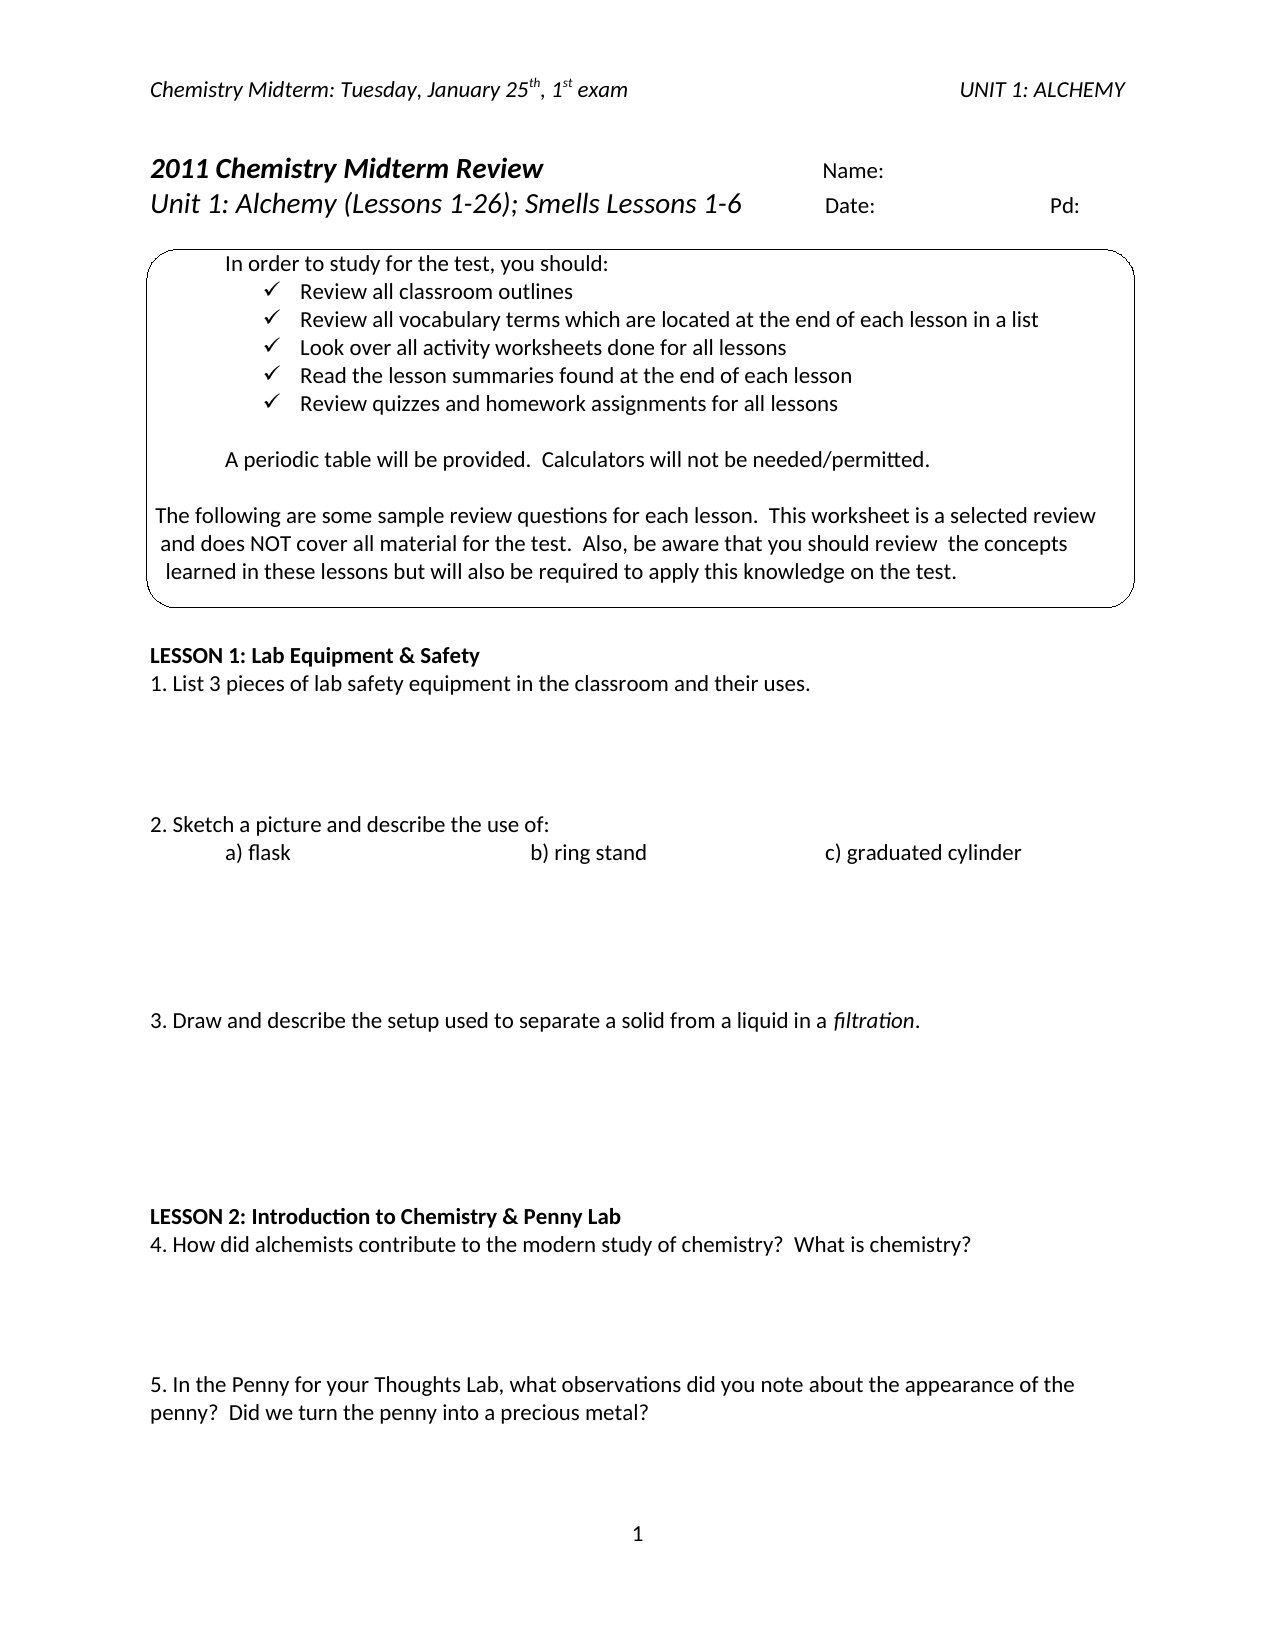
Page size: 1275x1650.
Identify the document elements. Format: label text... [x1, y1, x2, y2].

text 2. Sketch a picture and describe the use of: [150, 810, 1125, 838]
text learned in these lessons but will also be required to apply this knowledge on the test. [150, 557, 1125, 586]
list Review all vocabulary terms which are located at the end of each lesson in a list [262, 305, 1125, 333]
text 5. In the Penny for your Thoughts Lab, what observations did you note about the appearance of the penny? Did we turn the penny into a precious metal? [150, 1370, 1125, 1426]
list Look over all activity worksheets done for all lessons [262, 333, 1125, 361]
list Read the lesson summaries found at the end of each lesson [262, 361, 1125, 389]
text 4. How did alchemists contribute to the modern study of chemistry? What is chemistry? [150, 1230, 1125, 1258]
list Review all classroom outlines [262, 277, 1125, 305]
text The following are some sample review questions for each lesson. This worksheet is a selected review [150, 501, 1125, 529]
text Unit 1: Alchemy (Lessons 1-26); Smells Lessons 1-6 Date: Pd: [150, 186, 1125, 221]
text 3. Draw and describe the setup used to separate a solid from a liquid in a filtration. [150, 1006, 1125, 1034]
text LESSON 1: Lab Equipment & Safety [150, 642, 1125, 669]
text In order to study for the test, you should: [150, 249, 1125, 277]
text and does NOT cover all material for the test. Also, be aware that you should review the concepts [150, 529, 1125, 557]
text a) flask b) ring stand c) graduated cylinder [150, 838, 1125, 866]
text A periodic table will be provided. Calculators will not be needed/permitted. [150, 445, 1125, 473]
text 2011 Chemistry Midterm Review Name: [150, 150, 1125, 186]
list Review quizzes and homework assignments for all lessons [262, 389, 1125, 417]
text LESSON 2: Introduction to Chemistry & Penny Lab [150, 1202, 1125, 1230]
text 1. List 3 pieces of lab safety equipment in the classroom and their uses. [150, 669, 1125, 698]
